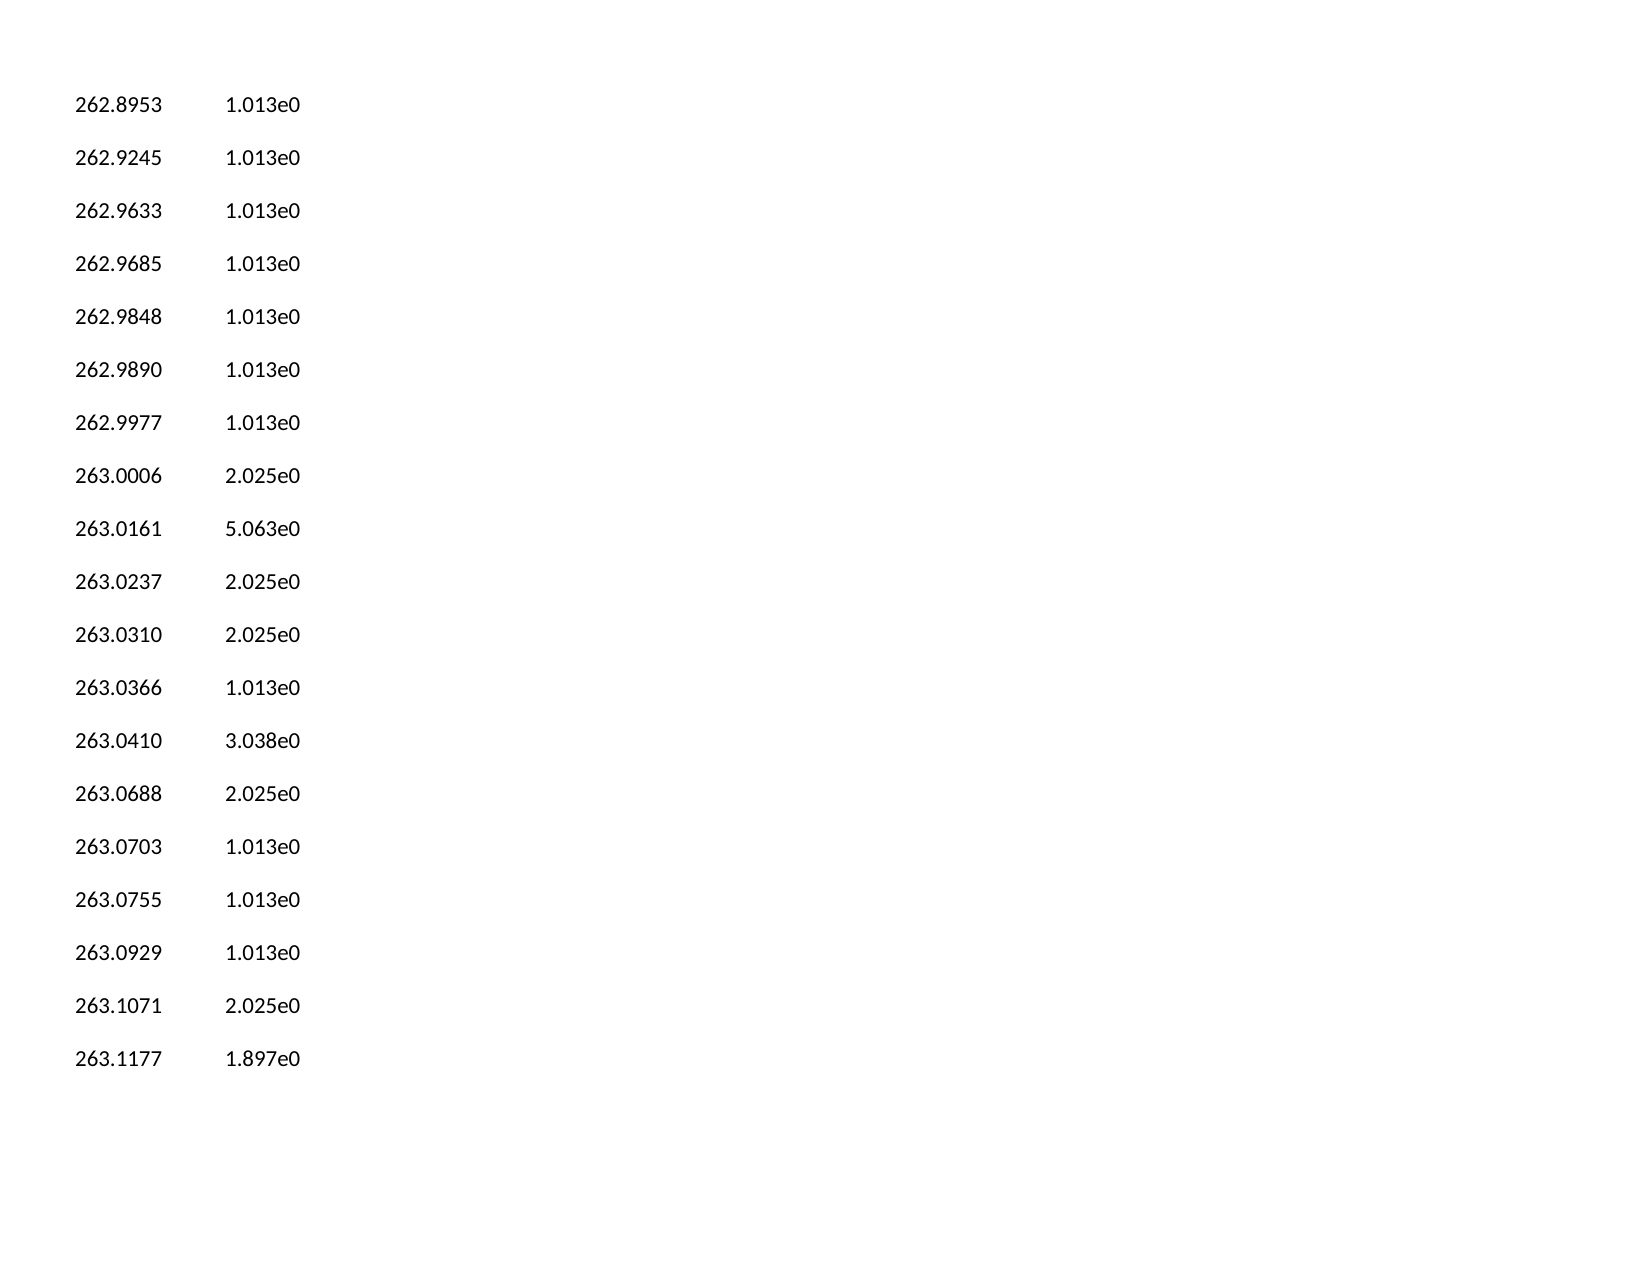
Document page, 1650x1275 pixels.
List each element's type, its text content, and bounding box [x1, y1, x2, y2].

text 262.9890 1.013e0 [75, 355, 1563, 383]
text 262.8953 1.013e0 [75, 90, 1563, 118]
text 263.0755 1.013e0 [75, 885, 1563, 913]
text 263.0688 2.025e0 [75, 779, 1563, 807]
text 263.0310 2.025e0 [75, 620, 1563, 648]
text 263.0410 3.038e0 [75, 726, 1563, 754]
text 263.1177 1.897e0 [75, 1044, 1563, 1072]
text 263.0366 1.013e0 [75, 673, 1563, 701]
text 262.9848 1.013e0 [75, 302, 1563, 330]
text 262.9633 1.013e0 [75, 196, 1563, 224]
text 263.0006 2.025e0 [75, 461, 1563, 489]
text 263.1071 2.025e0 [75, 991, 1563, 1019]
text 263.0237 2.025e0 [75, 567, 1563, 595]
text 262.9245 1.013e0 [75, 143, 1563, 171]
text 263.0161 5.063e0 [75, 514, 1563, 542]
text 263.0929 1.013e0 [75, 938, 1563, 966]
text 262.9977 1.013e0 [75, 408, 1563, 436]
text 263.0703 1.013e0 [75, 832, 1563, 860]
text 262.9685 1.013e0 [75, 249, 1563, 277]
